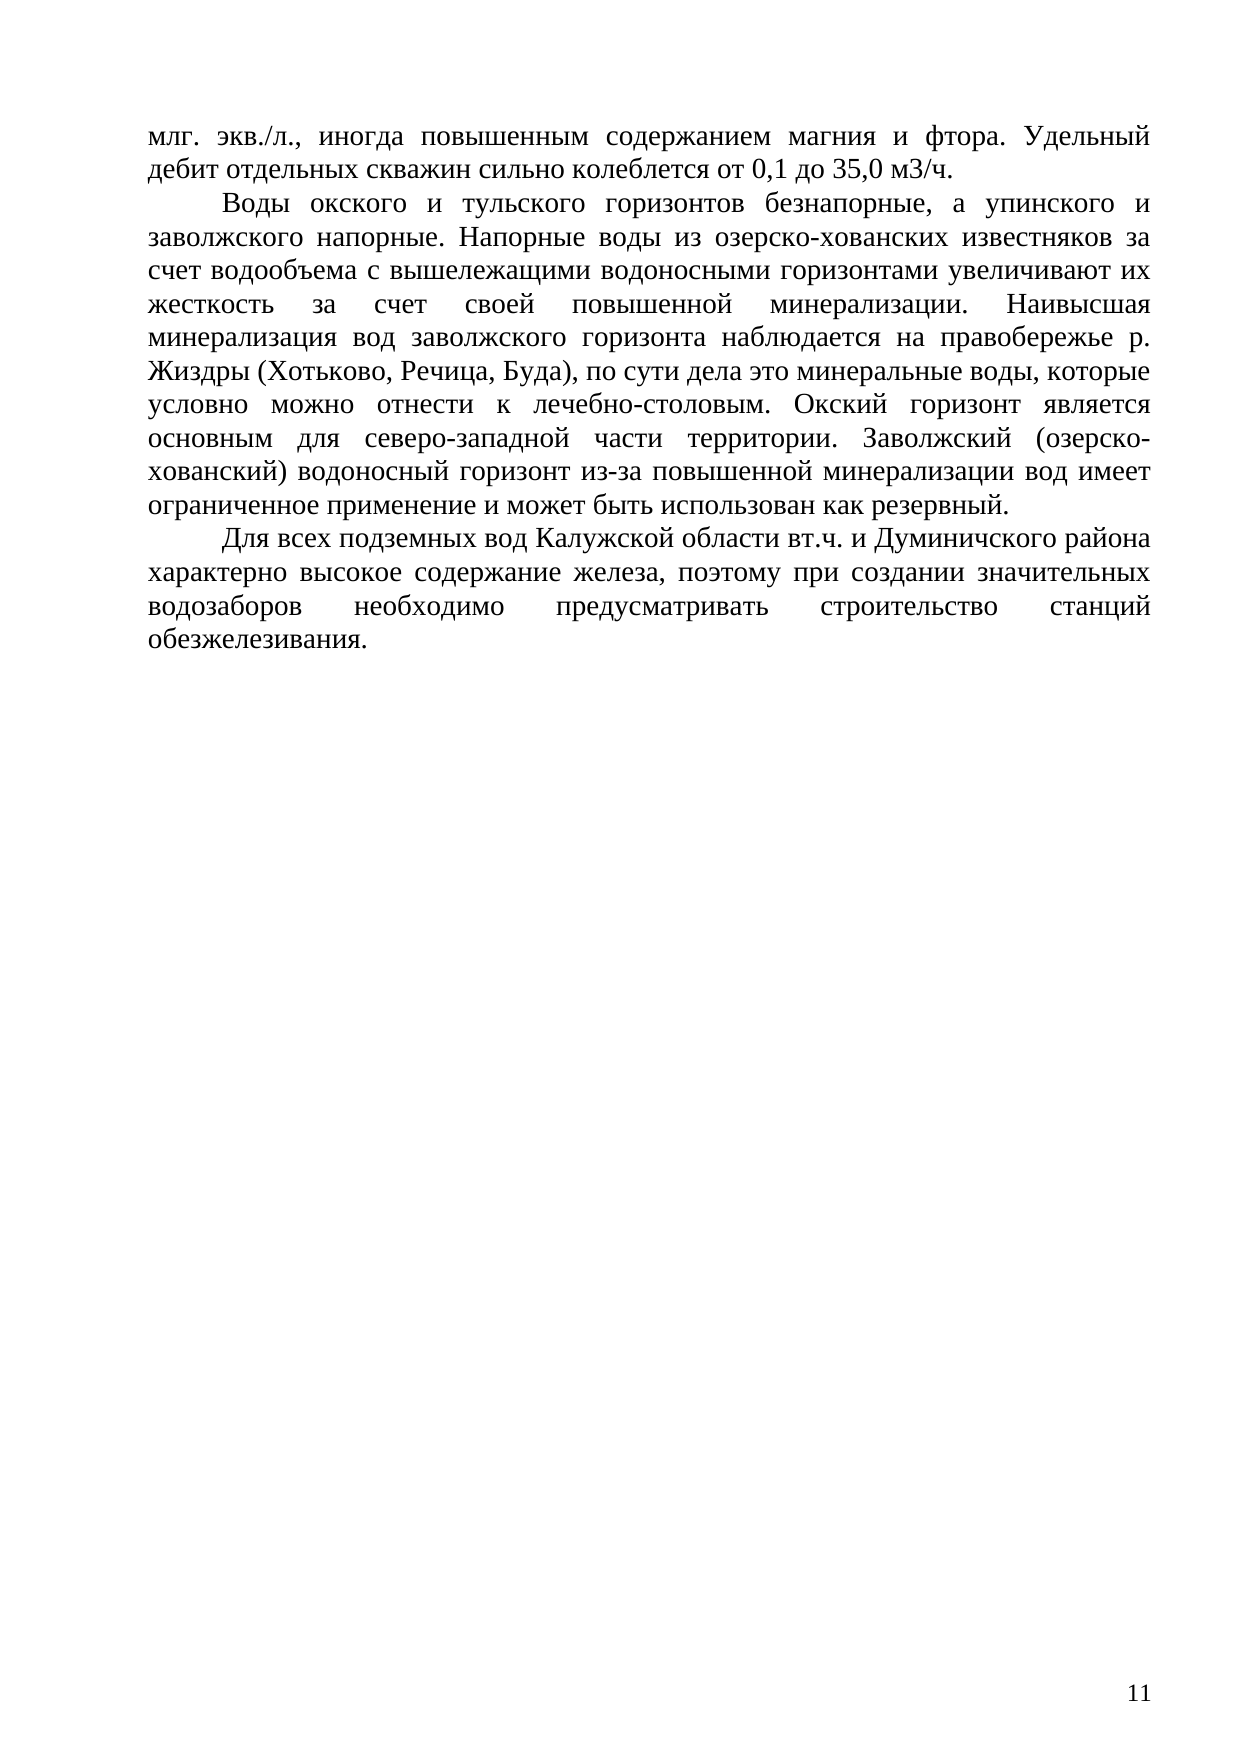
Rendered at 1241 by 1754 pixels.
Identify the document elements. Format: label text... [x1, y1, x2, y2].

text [148, 118, 1152, 185]
text Для всех подземных вод Калужской области вт.ч. и Думиничского района характерно высокое содержание железа, поэтому при создании значительных водозаборов необходимо предусматривать строительство станций обезжелезивания. [148, 521, 1152, 655]
text Воды окского и тульского горизонтов безнапорные, а упинского и заволжского напорные. Напорные воды из озерско-хованских известняков за счет водообъема с вышележащими водоносными горизонтами увеличивают их жесткость за счет своей повышенной минерализации. Наивысшая минерализация вод заволжского горизонта наблюдается на правобережье р. Жиздры (Хотьково, Речица, Буда), по сути дела это минеральные воды, которые условно можно отнести к лечебно-столовым. Окский горизонт является основным для северо-западной части территории. Заволжский (озерско-хованский) водоносный горизонт из-за повышенной минерализации вод имеет ограниченное применение и может быть использован как резервный. [148, 185, 1152, 521]
